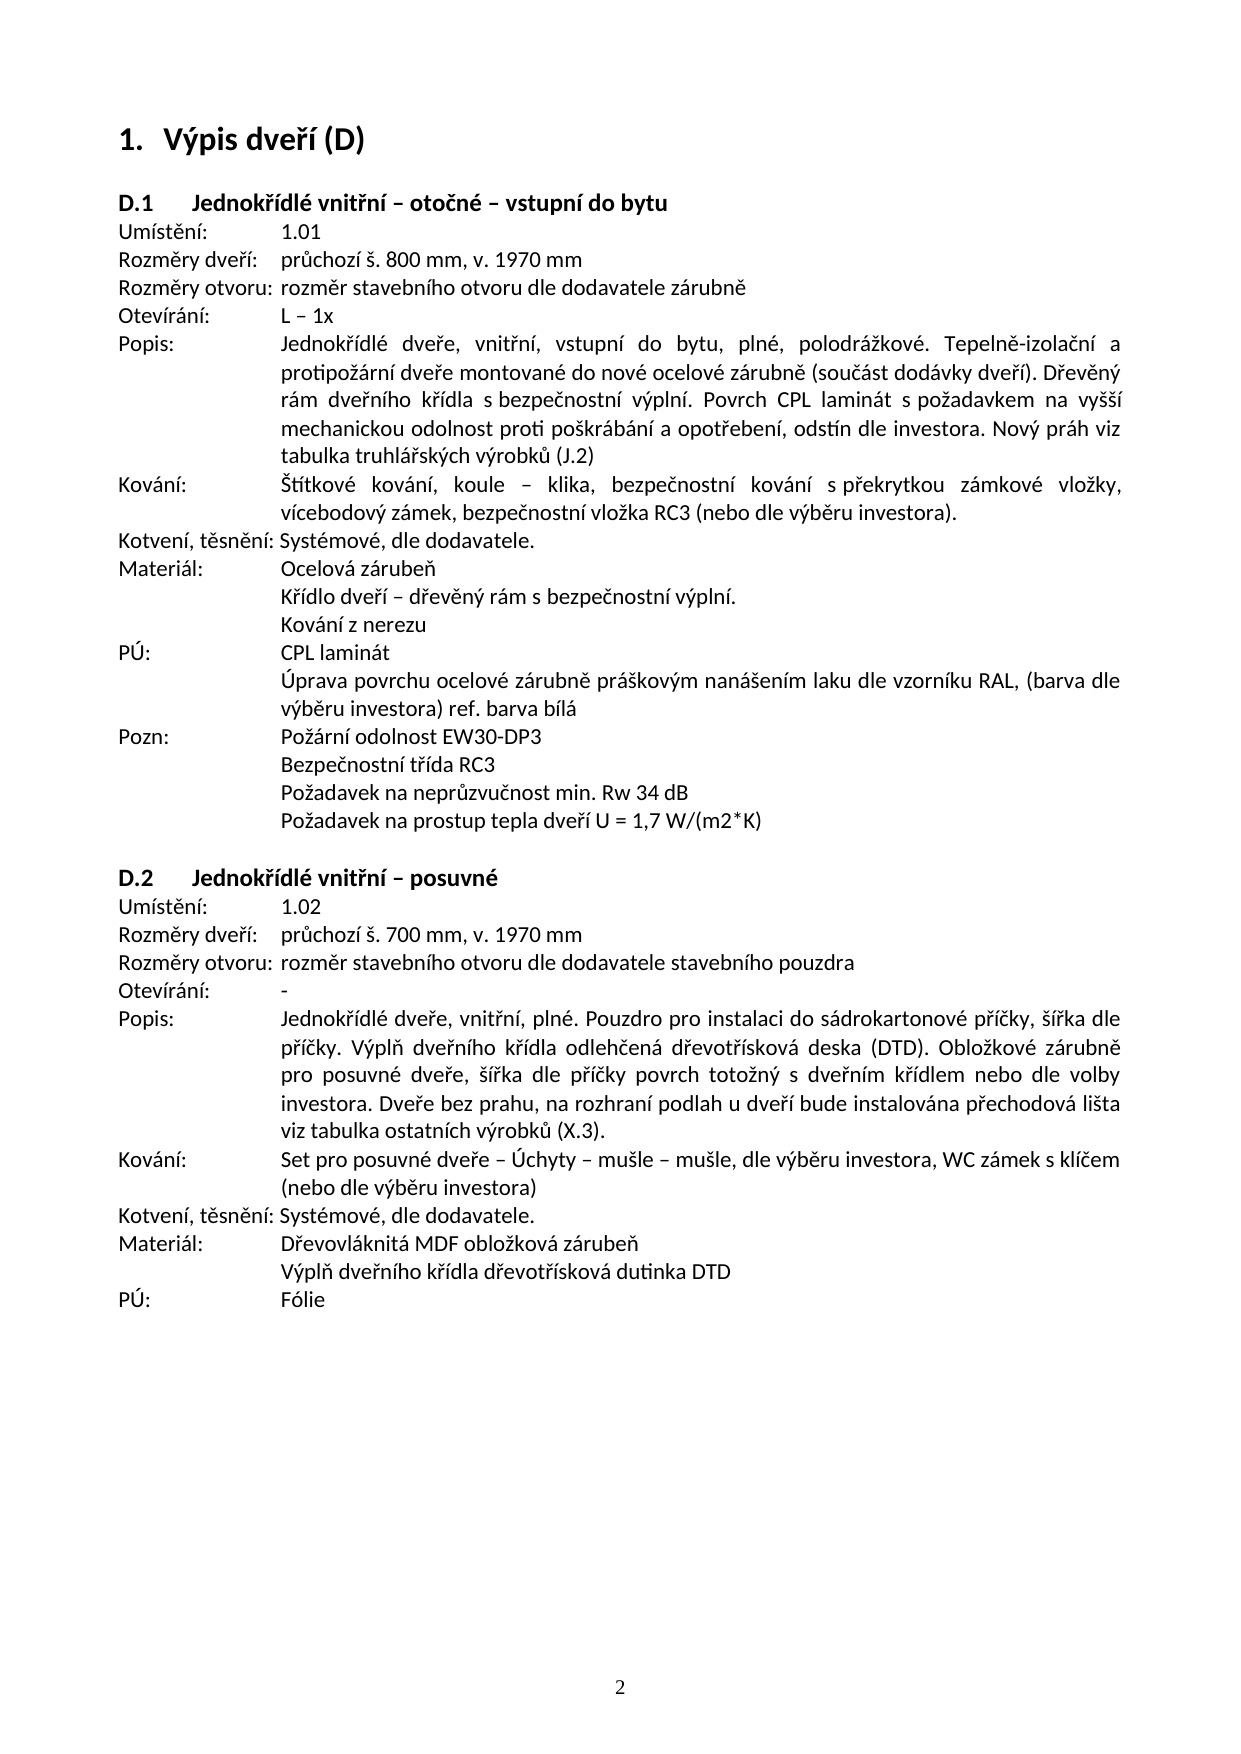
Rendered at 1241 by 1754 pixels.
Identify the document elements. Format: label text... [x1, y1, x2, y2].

text Umístění: 1.02 [118, 892, 1122, 921]
text Pozn: Požární odolnost EW30-DP3 [118, 722, 1122, 750]
text Kotvení, těsnění: Systémové, dle dodavatele. [118, 526, 1122, 554]
text Popis: Jednokřídlé dveře, vnitřní, plné. Pouzdro pro instalaci do sádrokartonové příčky, šířka dle příčky. Výplň dveřního křídla odlehčená dřevotřísková deska (DTD). Obložkové zárubně pro posuvné dveře, šířka dle příčky povrch totožný s dveřním křídlem nebo dle volby investora. Dveře bez prahu, na rozhraní podlah u dveří bude instalována přechodová lišta viz tabulka ostatních výrobků (X.3). [118, 1004, 1122, 1145]
text PÚ: Fólie [118, 1285, 1122, 1313]
text Rozměry otvoru: rozměr stavebního otvoru dle dodavatele stavebního pouzdra [118, 948, 1122, 977]
subtitle D.1 Jednokřídlé vnitřní – otočné – vstupní do bytu [118, 187, 1122, 217]
text Rozměry dveří: průchozí š. 800 mm, v. 1970 mm [118, 246, 1122, 273]
text Bezpečnostní třída RC3 [118, 750, 1122, 778]
subtitle Výpis dveří (D) [118, 118, 1122, 159]
text Materiál: Dřevovláknitá MDF obložková zárubeň [118, 1229, 1122, 1257]
text Požadavek na neprůzvučnost min. Rw 34 dB [118, 778, 1122, 806]
text Křídlo dveří – dřevěný rám s bezpečnostní výplní. [118, 582, 1122, 610]
text Materiál: Ocelová zárubeň [118, 554, 1122, 582]
text Kování: Set pro posuvné dveře – Úchyty – mušle – mušle, dle výběru investora, WC zámek s klíčem (nebo dle výběru investora) [118, 1145, 1122, 1201]
subtitle D.2 Jednokřídlé vnitřní – posuvné [118, 862, 1122, 892]
text Otevírání: - [118, 977, 1122, 1004]
text Kování: Štítkové kování, koule – klika, bezpečnostní kování s překrytkou zámkové vložky, vícebodový zámek, bezpečnostní vložka RC3 (nebo dle výběru investora). [118, 470, 1122, 526]
text Výplň dveřního křídla dřevotřísková dutinka DTD [118, 1257, 1122, 1285]
text Umístění: 1.01 [118, 217, 1122, 246]
text Požadavek na prostup tepla dveří U = 1,7 W/(m2*K) [118, 806, 1122, 834]
text Rozměry otvoru: rozměr stavebního otvoru dle dodavatele zárubně [118, 273, 1122, 302]
text Popis: Jednokřídlé dveře, vnitřní, vstupní do bytu, plné, polodrážkové. Tepelně-izolační a protipožární dveře montované do nové ocelové zárubně (součást dodávky dveří). Dřevěný rám dveřního křídla s bezpečnostní výplní. Povrch CPL laminát s požadavkem na vyšší mechanickou odolnost proti poškrábání a opotřebení, odstín dle investora. Nový práh viz tabulka truhlářských výrobků (J.2) [118, 329, 1122, 470]
text Rozměry dveří: průchozí š. 700 mm, v. 1970 mm [118, 921, 1122, 948]
text Kování z nerezu [118, 610, 1122, 638]
text Otevírání: L – 1x [118, 302, 1122, 329]
text Kotvení, těsnění: Systémové, dle dodavatele. [118, 1201, 1122, 1229]
text Úprava povrchu ocelové zárubně práškovým nanášením laku dle vzorníku RAL, (barva dle výběru investora) ref. barva bílá [118, 666, 1122, 722]
text PÚ: CPL laminát [118, 638, 1122, 666]
